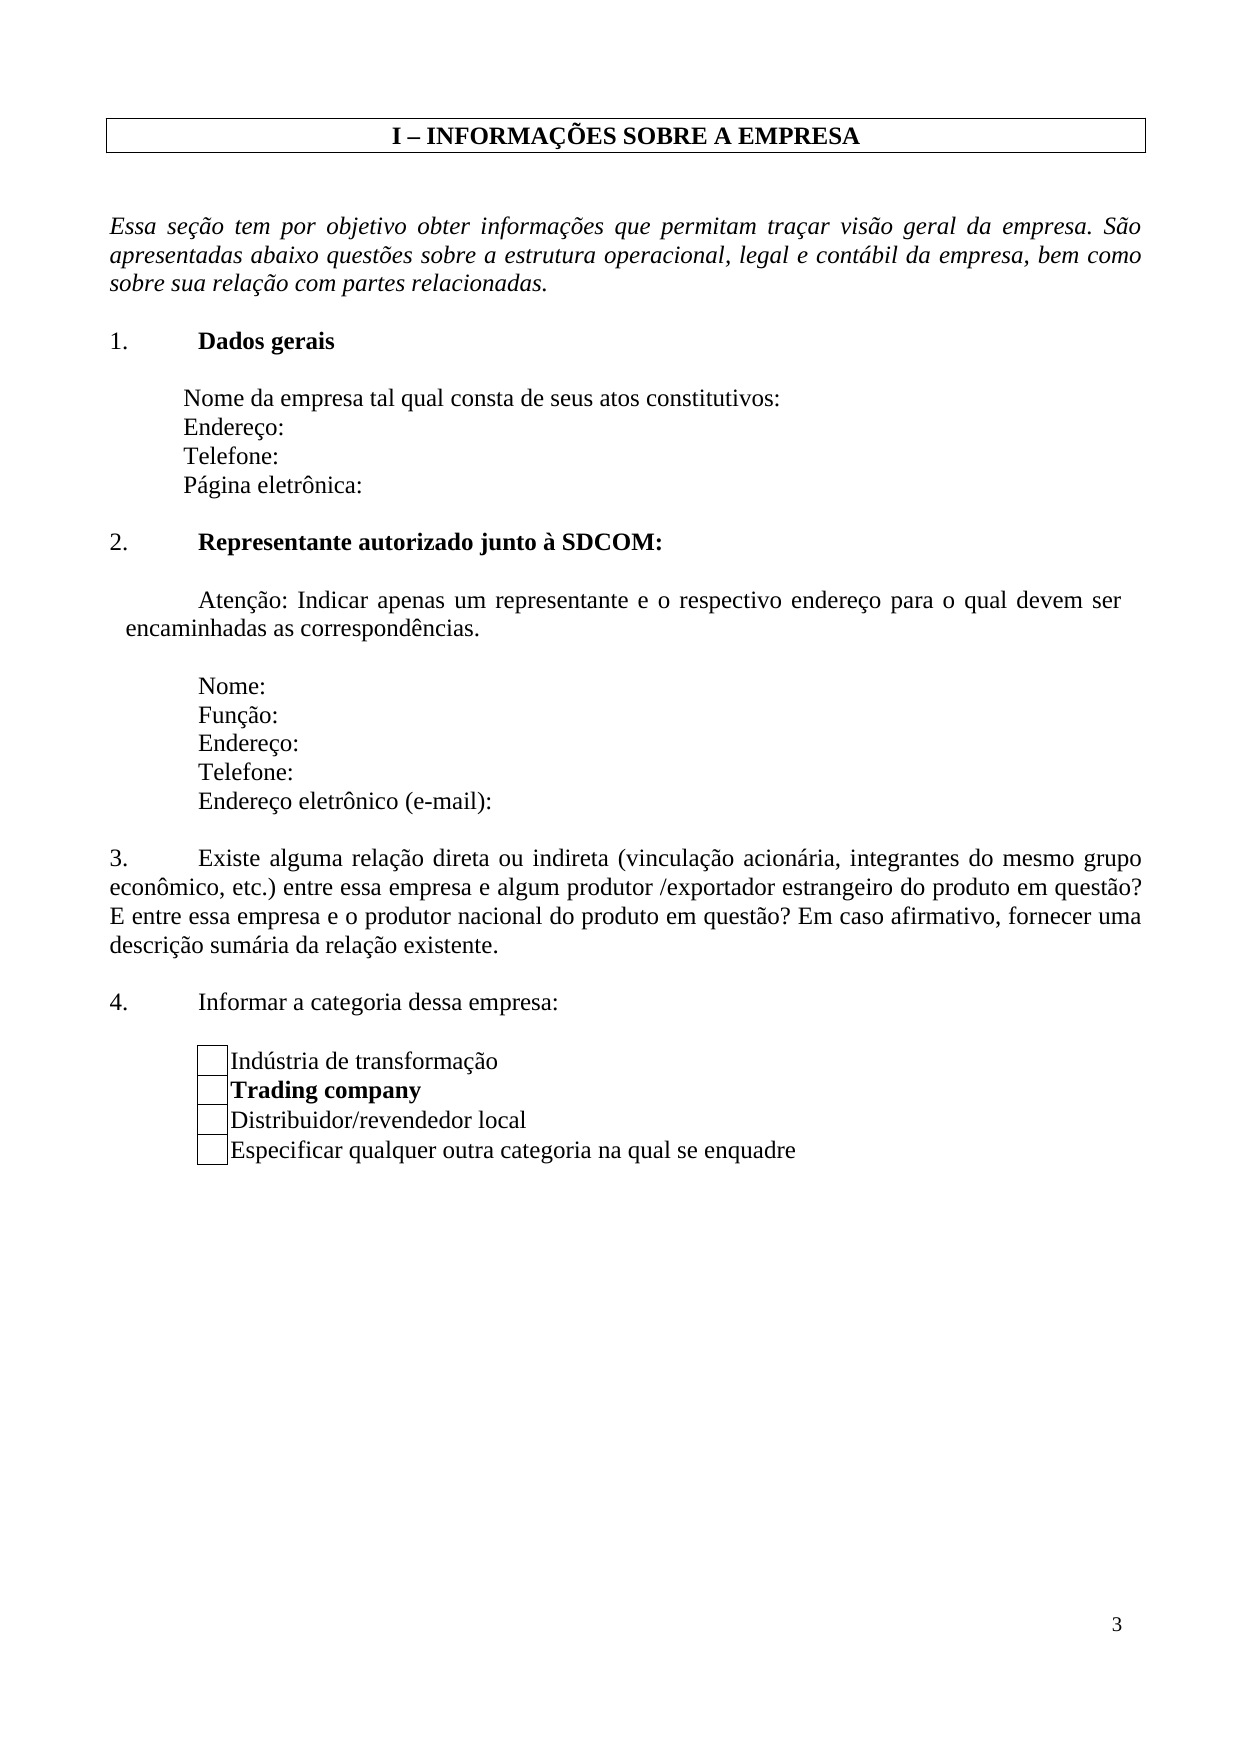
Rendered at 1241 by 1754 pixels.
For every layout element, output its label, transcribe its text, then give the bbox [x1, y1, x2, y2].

text Essa seção tem por objetivo obter informações que permitam traçar visão geral da empresa. São apresentadas abaixo questões sobre a estrutura operacional, legal e contábil da empresa, bem como sobre sua relação com partes relacionadas. [109, 211, 1143, 297]
text Telefone: [124, 757, 1122, 786]
table_cell [198, 1105, 227, 1134]
text Função: [124, 700, 1122, 728]
table_header [198, 1046, 227, 1074]
text Nome da empresa tal qual consta de seus atos constitutivos: [109, 383, 1143, 412]
text 4. Informar a categoria dessa empresa: [109, 987, 1143, 1016]
table_cell [198, 1135, 227, 1164]
text Página eletrônica: [109, 470, 1143, 498]
table_cell Distribuidor/revendedor local [228, 1104, 907, 1134]
text 3. Existe alguma relação direta ou indireta (vinculação acionária, integrantes do mesmo grupo econômico, etc.) entre essa empresa e algum produtor /exportador estrangeiro do produto em questão? E entre essa empresa e o produtor nacional do produto em questão? Em caso afirmativo, fornecer uma descrição sumária da relação existente. [109, 843, 1143, 958]
text Atenção: Indicar apenas um representante e o respectivo endereço para o qual devem ser encaminhadas as correspondências. [125, 585, 1122, 642]
subtitle 1. Dados gerais [109, 326, 1143, 355]
text Endereço: [124, 728, 1122, 757]
text Nome: [124, 671, 1122, 700]
table_cell Trading company [228, 1075, 907, 1104]
table_cell Especificar qualquer outra categoria na qual se enquadre [228, 1134, 907, 1164]
table_cell [198, 1076, 227, 1104]
subtitle 2. Representante autorizado junto à SDCOM: [109, 527, 1143, 556]
text Telefone: [109, 441, 1143, 470]
text Endereço: [109, 412, 1143, 441]
subtitle I – INFORMAÇÕES SOBRE A EMPRESA [107, 119, 1145, 152]
table_header Indústria de transformação [228, 1045, 907, 1074]
subtitle Endereço eletrônico (e-mail): [109, 786, 1143, 815]
